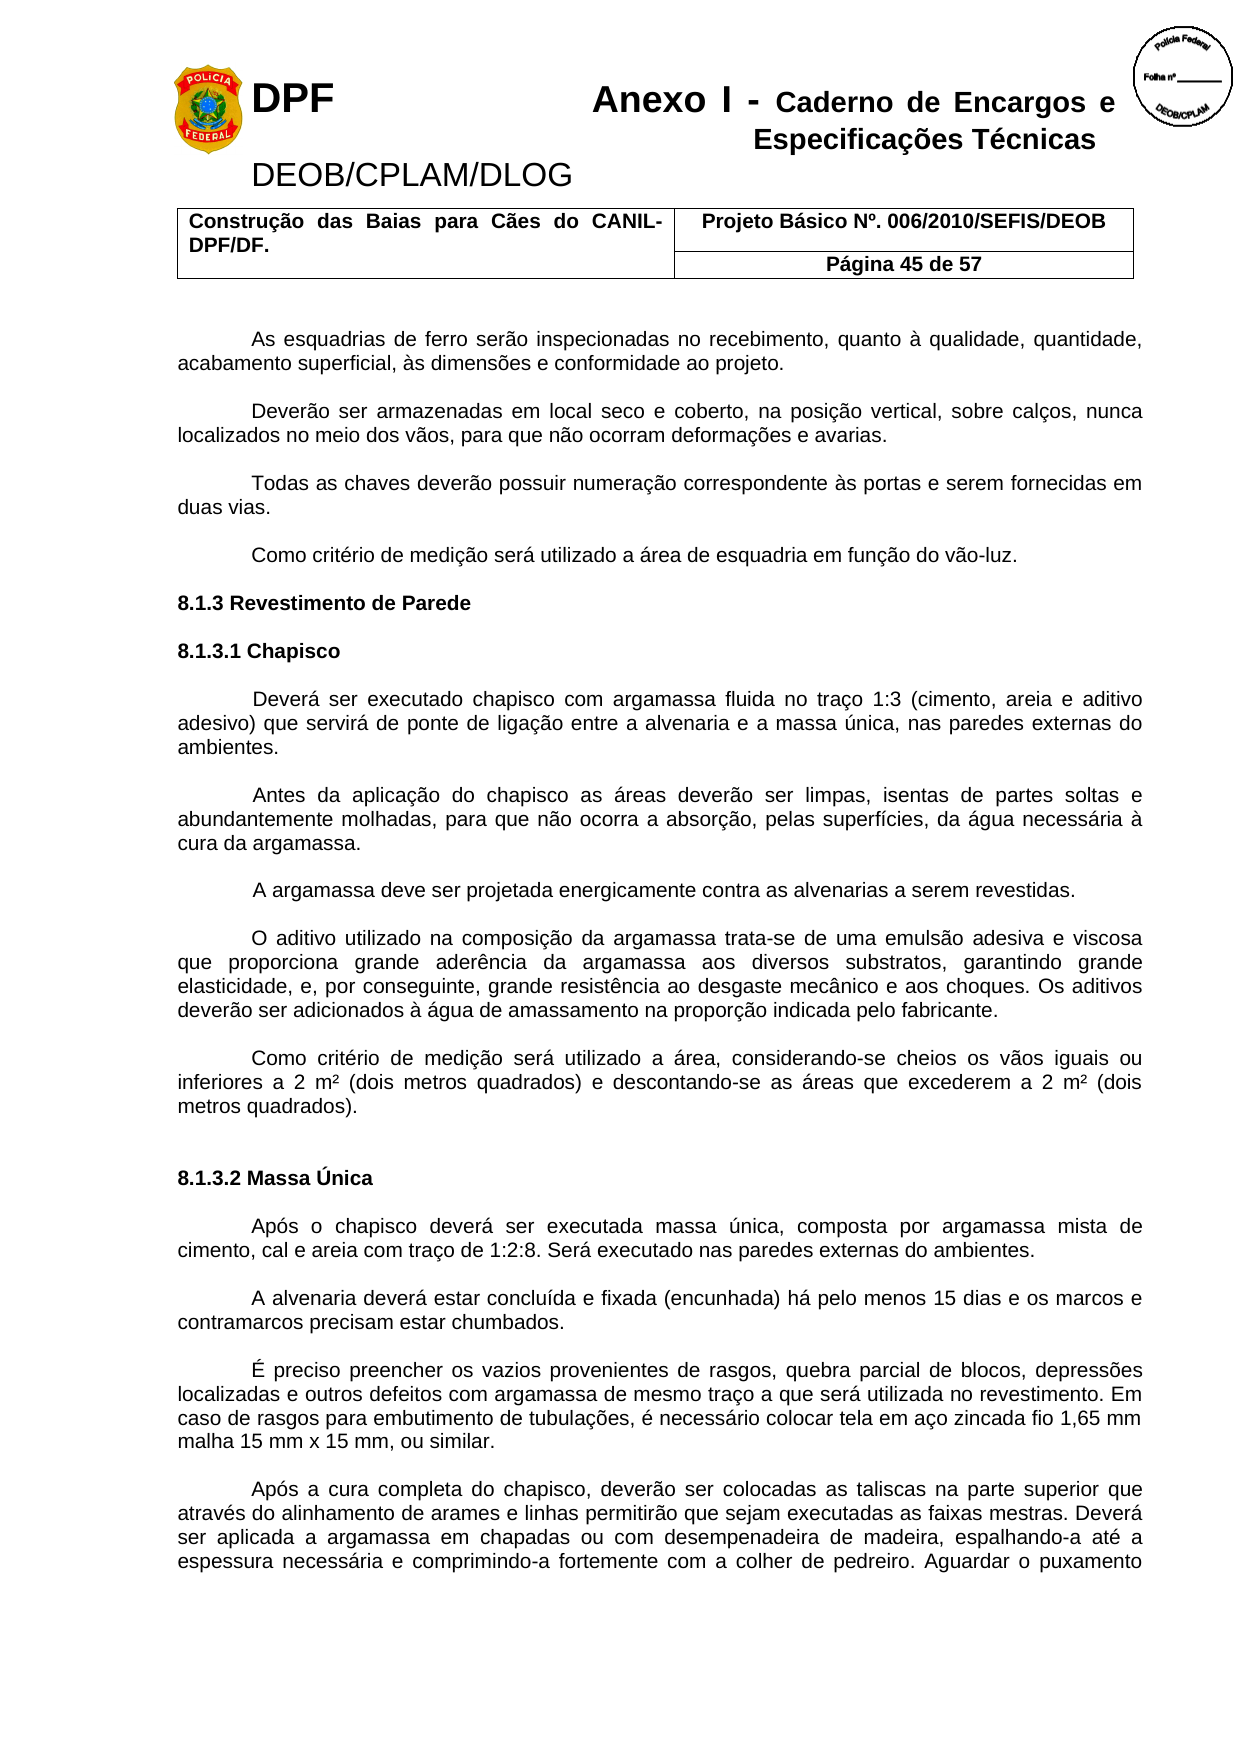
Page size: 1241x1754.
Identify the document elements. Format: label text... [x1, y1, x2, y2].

text A alvenaria deverá estar concluída e fixada (encunhada) há pelo menos 15 dias e os marcos e contramarcos precisam estar chumbados. [177, 1286, 1144, 1333]
text Como critério de medição será utilizado a área, considerando-se cheios os vãos iguais ou inferiores a (dois metros quadrados) e descontando-se as áreas que excederem a (dois metros quadrados). [177, 1046, 1144, 1118]
text Deverá ser executado chapisco com argamassa fluida no traço 1:3 (cimento, areia e aditivo adesivo) que servirá de ponte de ligação entre a alvenaria e a massa única, nas paredes externas do ambientes. [177, 687, 1144, 758]
text 8.1.3 Revestimento de Parede [177, 591, 1144, 615]
text 8.1.3.1 Chapisco [177, 639, 1144, 663]
text Como critério de medição será utilizado a área de esquadria em função do vão-luz. [177, 543, 1144, 567]
text Todas as chaves deverão possuir numeração correspondente às portas e serem fornecidas em duas vias. [177, 471, 1144, 519]
text Antes da aplicação do chapisco as áreas deverão ser limpas, isentas de partes soltas e abundantemente molhadas, para que não ocorra a absorção, pelas superfícies, da água necessária à cura da argamassa. [177, 782, 1144, 854]
text 8.1.3.2 Massa Única [177, 1166, 1144, 1190]
text A argamassa deve ser projetada energicamente contra as alvenarias a serem revestidas. [177, 878, 1144, 902]
text É preciso preencher os vazios provenientes de rasgos, quebra parcial de blocos, depressões localizadas e outros defeitos com argamassa de mesmo traço a que será utilizada no revestimento. Em caso de rasgos para embutimento de tubulações, é necessário colocar tela em aço zincada fio malha x , ou similar. [177, 1357, 1144, 1453]
text O aditivo utilizado na composição da argamassa trata-se de uma emulsão adesiva e viscosa que proporciona grande aderência da argamassa aos diversos substratos, garantindo grande elasticidade, e, por conseguinte, grande resistência ao desgaste mecânico e aos choques. Os aditivos deverão ser adicionados à água de amassamento na proporção indicada pelo fabricante. [177, 926, 1144, 1022]
picture [1114, 16, 1241, 155]
text Após o chapisco deverá ser executada massa única, composta por argamassa mista de cimento, cal e areia com traço de 1:2:8. Será executado nas paredes externas do ambientes. [177, 1214, 1144, 1262]
